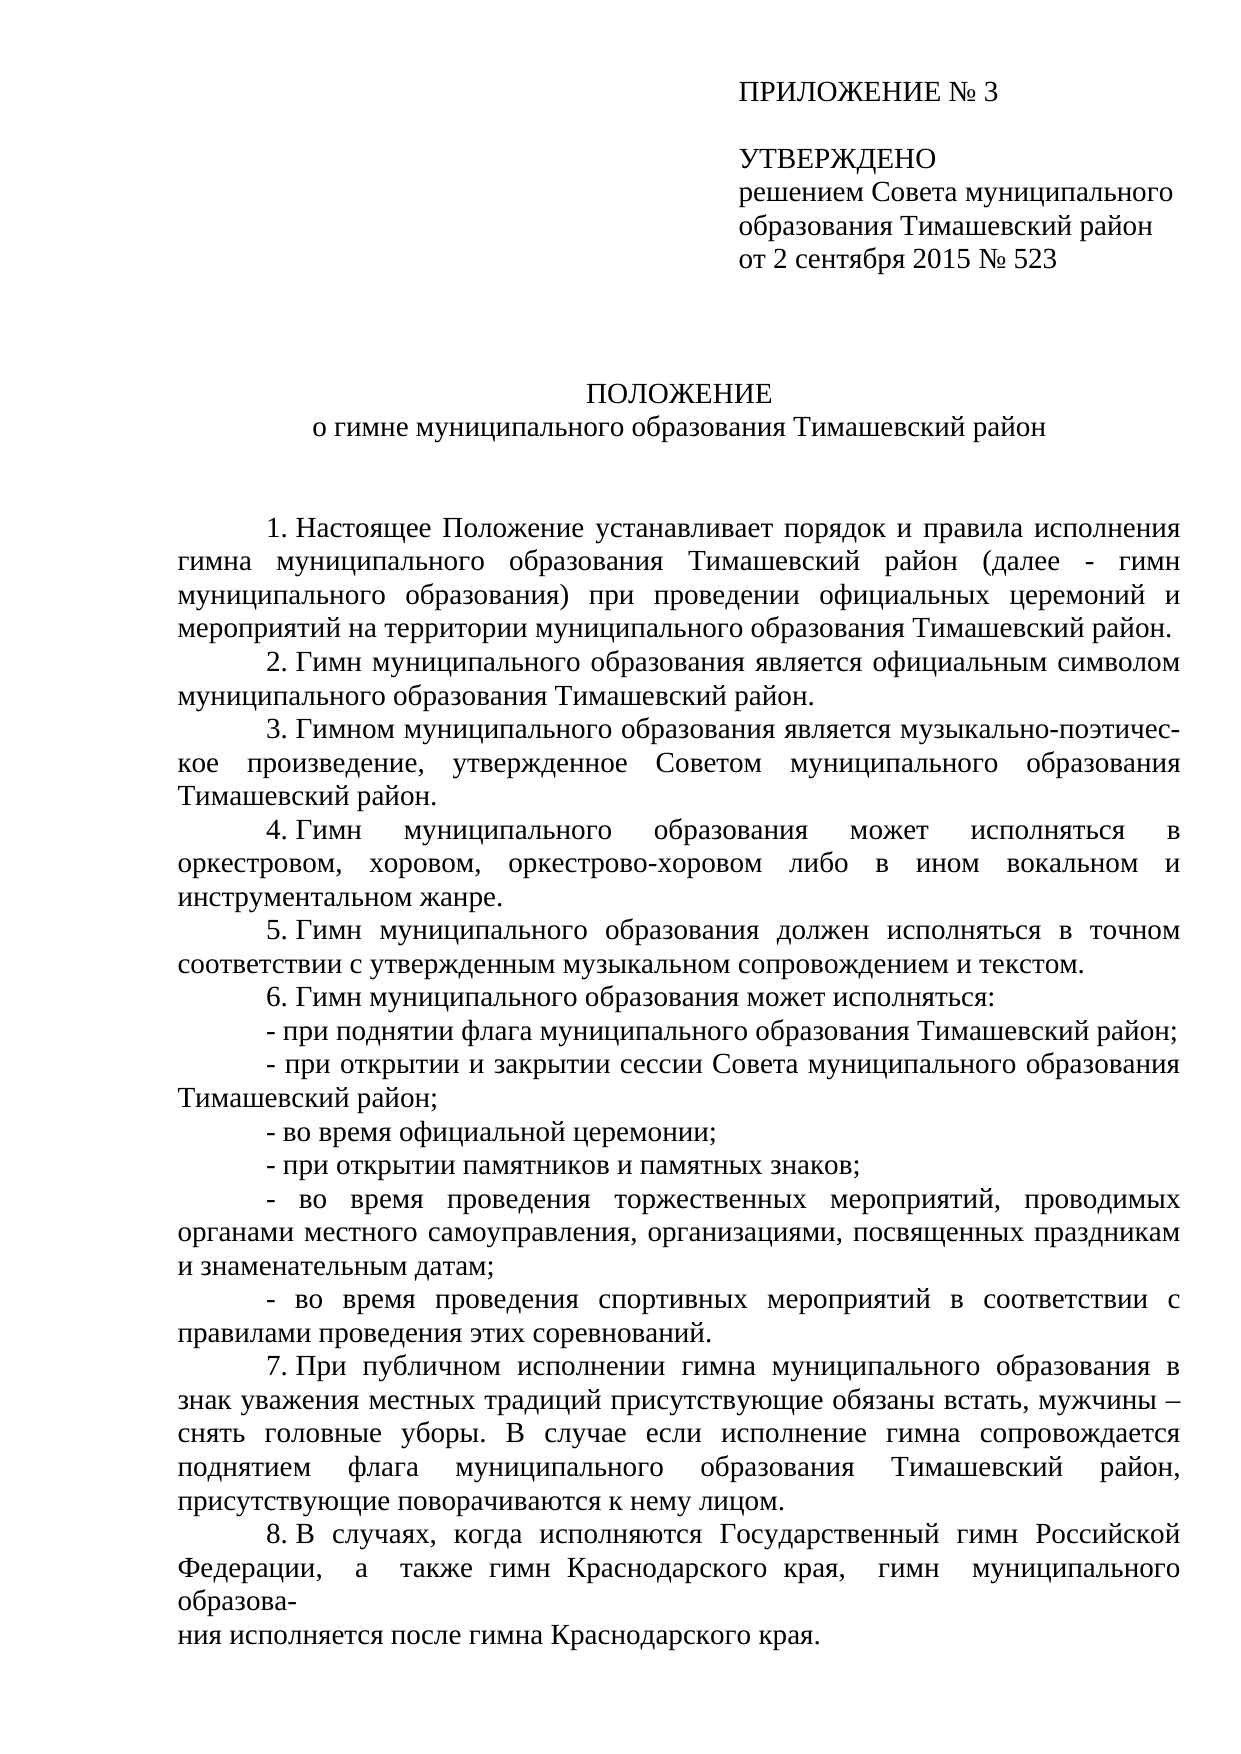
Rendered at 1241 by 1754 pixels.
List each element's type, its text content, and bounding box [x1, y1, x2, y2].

text УТВЕРЖДЕНО [738, 141, 1181, 174]
text о гимне муниципального образования Тимашевский район [177, 409, 1181, 443]
list Гимн муниципального образования может исполняться в оркестровом, хоровом, оркестрово-хоровом либо в ином вокальном и инструментальном жанре. [177, 812, 1181, 912]
list - при открытии и закрытии сессии Совета муниципального образования Тимашевский район; [177, 1047, 1181, 1114]
list Гимн муниципального образования должен исполняться в точном соответствии с утвержденным музыкальном сопровождением и текстом. [177, 912, 1181, 979]
list В случаях, когда исполняются Государственный гимн Российской Федерации, а также гимн Краснодарского края, гимн муниципального образова- [177, 1516, 1181, 1617]
list Настоящее Положение устанавливает порядок и правила исполнения гимна муниципального образования Тимашевский район (далее - гимн муниципального образования) при проведении официальных церемоний и мероприятий на территории муниципального образования Тимашевский район. [177, 510, 1181, 644]
list - при открытии памятников и памятных знаков; [177, 1147, 1181, 1181]
text ПРИЛОЖЕНИЕ № 3 [738, 74, 1181, 107]
text от 2 сентября 2015 № 523 [738, 242, 1181, 275]
list При публичном исполнении гимна муниципального образования в знак уважения местных традиций присутствующие обязаны встать, мужчины – снять головные уборы. В случае если исполнение гимна сопровождается поднятием флага муниципального образования Тимашевский район, присутствующие поворачиваются к нему лицом. [177, 1348, 1181, 1516]
text ПОЛОЖЕНИЕ [177, 376, 1181, 409]
list - во время официальной церемонии; [177, 1114, 1181, 1147]
text ния исполняется после гимна Краснодарского края. [177, 1617, 1181, 1650]
list - во время проведения спортивных мероприятий в соответствии с правилами проведения этих соревнований. [177, 1281, 1181, 1348]
list - во время проведения торжественных мероприятий, проводимых органами местного самоуправления, организациями, посвященных праздникам и знаменательным датам; [177, 1181, 1181, 1281]
text решением Совета муниципального образования Тимашевский район [738, 174, 1181, 242]
list - при поднятии флага муниципального образования Тимашевский район; [177, 1013, 1181, 1047]
list Гимн муниципального образования может исполняться: [177, 979, 1181, 1013]
list Гимн муниципального образования является официальным символом муниципального образования Тимашевский район. [177, 644, 1181, 711]
list Гимном муниципального образования является музыкально-поэтичес-кое произведение, утвержденное Советом муниципального образования Тимашевский район. [177, 711, 1181, 812]
